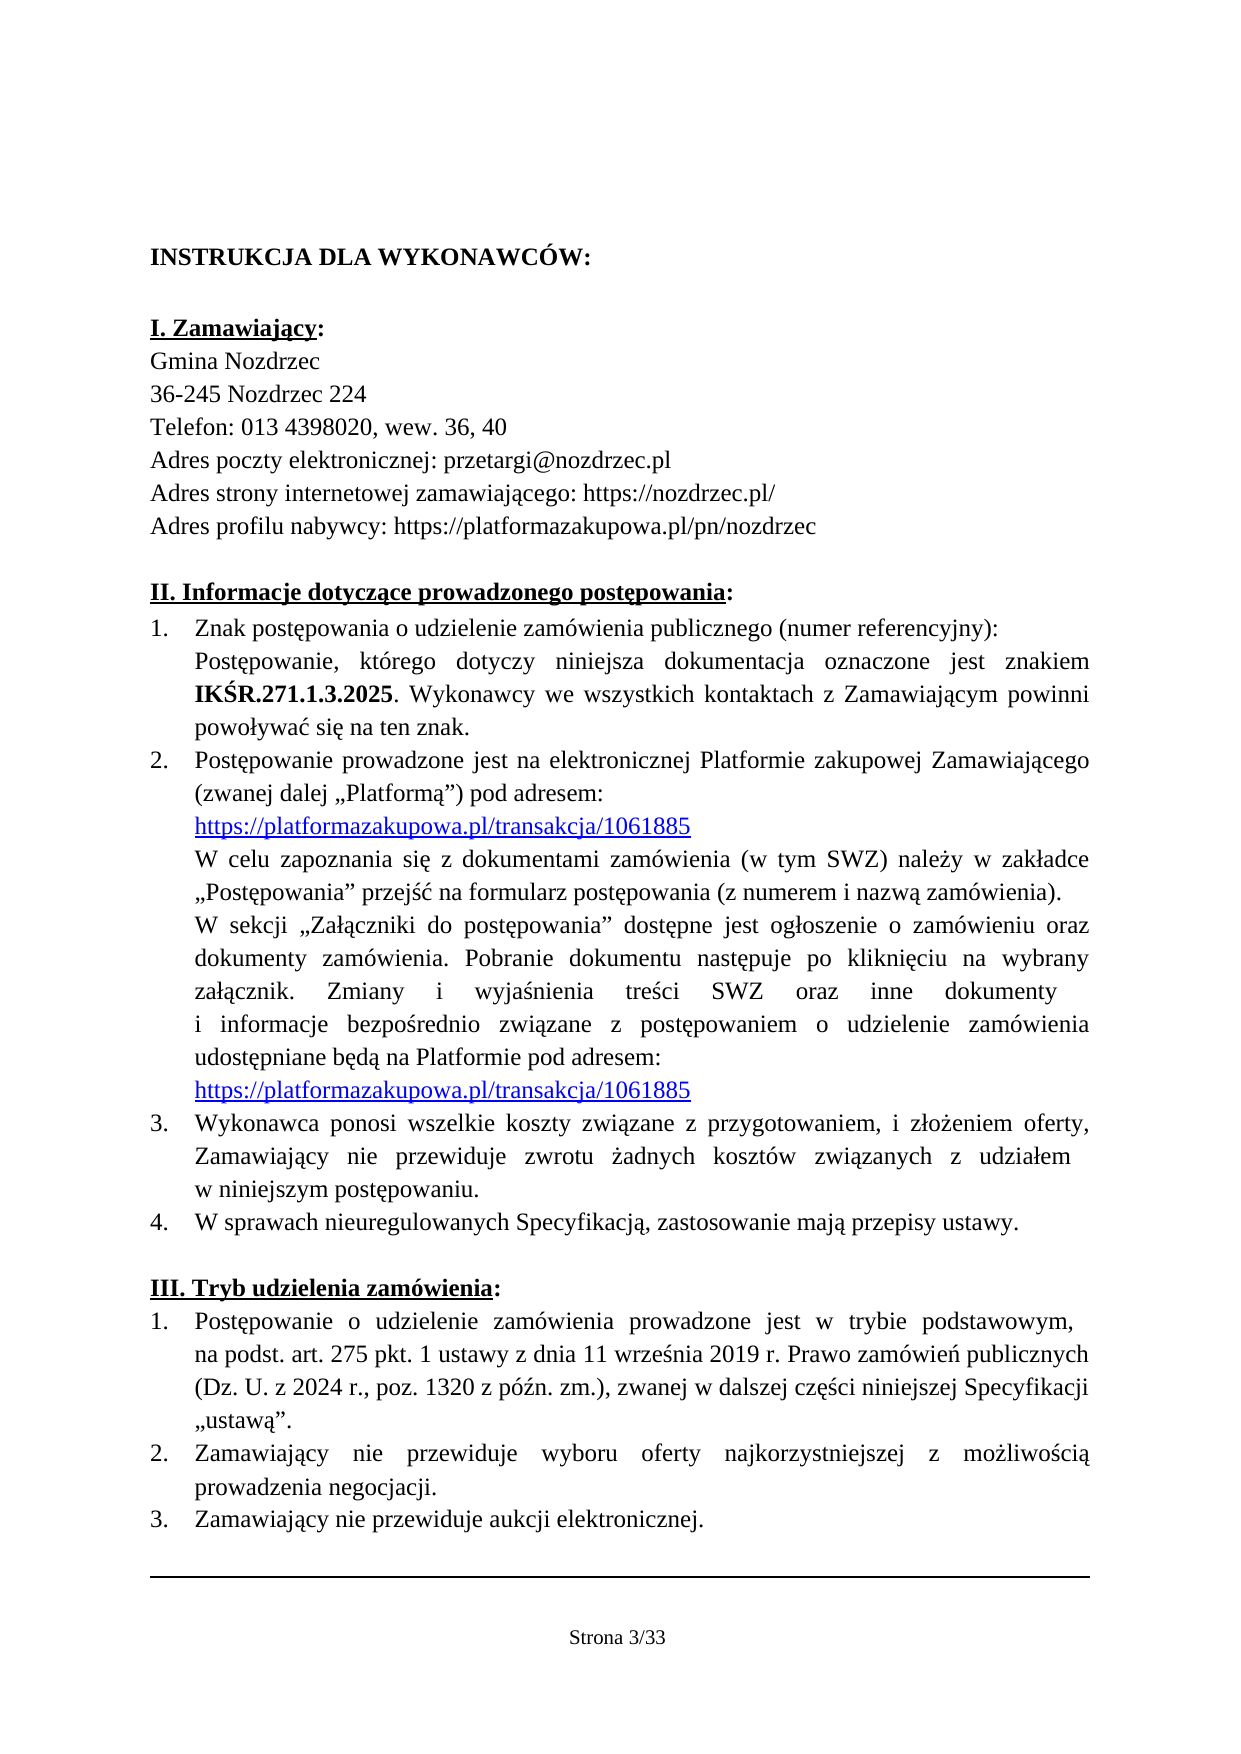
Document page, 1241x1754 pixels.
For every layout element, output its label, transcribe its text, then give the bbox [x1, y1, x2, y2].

list Postępowanie prowadzone jest na elektronicznej Platformie zakupowej Zamawiającego (zwanej dalej „Platformą”) pod adresem: [150, 745, 1090, 807]
subtitle I. Zamawiający: [150, 313, 1090, 342]
text INSTRUKCJA DLA WYKONAWCÓW: [150, 242, 1090, 271]
list W celu zapoznania się z dokumentami zamówienia (w tym SWZ) należy w zakładce „Postępowania” przejść na formularz postępowania (z numerem i nazwą zamówienia). [194, 844, 1090, 906]
list Zamawiający nie przewiduje wyboru oferty najkorzystniejszej z możliwością prowadzenia negocjacji. [150, 1438, 1090, 1500]
list Postępowanie o udzielenie zamówienia prowadzone jest w trybie podstawowym, na podst. art. 275 pkt. 1 ustawy z dnia 11 września 2019 r. Prawo zamówień publicznych (Dz. U. z 2024 r., poz. 1320 z późn. zm.), zwanej w dalszej części niniejszej Specyfikacji „ustawą”. [150, 1306, 1090, 1434]
text Adres poczty elektronicznej: przetargi@nozdrzec.pl [150, 445, 1090, 474]
list Wykonawca ponosi wszelkie koszty związane z przygotowaniem, i złożeniem oferty, Zamawiający nie przewiduje zwrotu żadnych kosztów związanych z udziałem w niniejszym postępowaniu. [150, 1108, 1090, 1203]
text III. Tryb udzielenia zamówienia: [150, 1273, 1090, 1302]
list https://platformazakupowa.pl/transakcja/1061885 [194, 1075, 1090, 1104]
list Postępowanie, którego dotyczy niniejsza dokumentacja oznaczone jest znakiem IKŚR.271.1.3.2025. Wykonawcy we wszystkich kontaktach z Zamawiającym powinni powoływać się na ten znak. [194, 646, 1090, 741]
text Telefon: 013 4398020, wew. 36, 40 [150, 412, 1090, 441]
text Adres strony internetowej zamawiającego: https://nozdrzec.pl/ [150, 478, 1090, 507]
subtitle Znak postępowania o udzielenie zamówienia publicznego (numer referencyjny): [150, 613, 1090, 642]
text Gmina Nozdrzec [150, 346, 1090, 375]
text II. Informacje dotyczące prowadzonego postępowania: [150, 577, 1090, 606]
list https://platformazakupowa.pl/transakcja/1061885 [194, 811, 1090, 840]
list W sprawach nieuregulowanych Specyfikacją, zastosowanie mają przepisy ustawy. [150, 1207, 1090, 1236]
list W sekcji „Załączniki do postępowania” dostępne jest ogłoszenie o zamówieniu oraz dokumenty zamówienia. Pobranie dokumentu następuje po kliknięciu na wybrany załącznik. Zmiany i wyjaśnienia treści SWZ oraz inne dokumenty i informacje bezpośrednio związane z postępowaniem o udzielenie zamówienia udostępniane będą na Platformie pod adresem: [194, 910, 1090, 1071]
text Adres profilu nabywcy: https://platformazakupowa.pl/pn/nozdrzec [150, 511, 1090, 540]
list Zamawiający nie przewiduje aukcji elektronicznej. [150, 1504, 1090, 1533]
text 36-245 Nozdrzec 224 [150, 379, 1090, 408]
